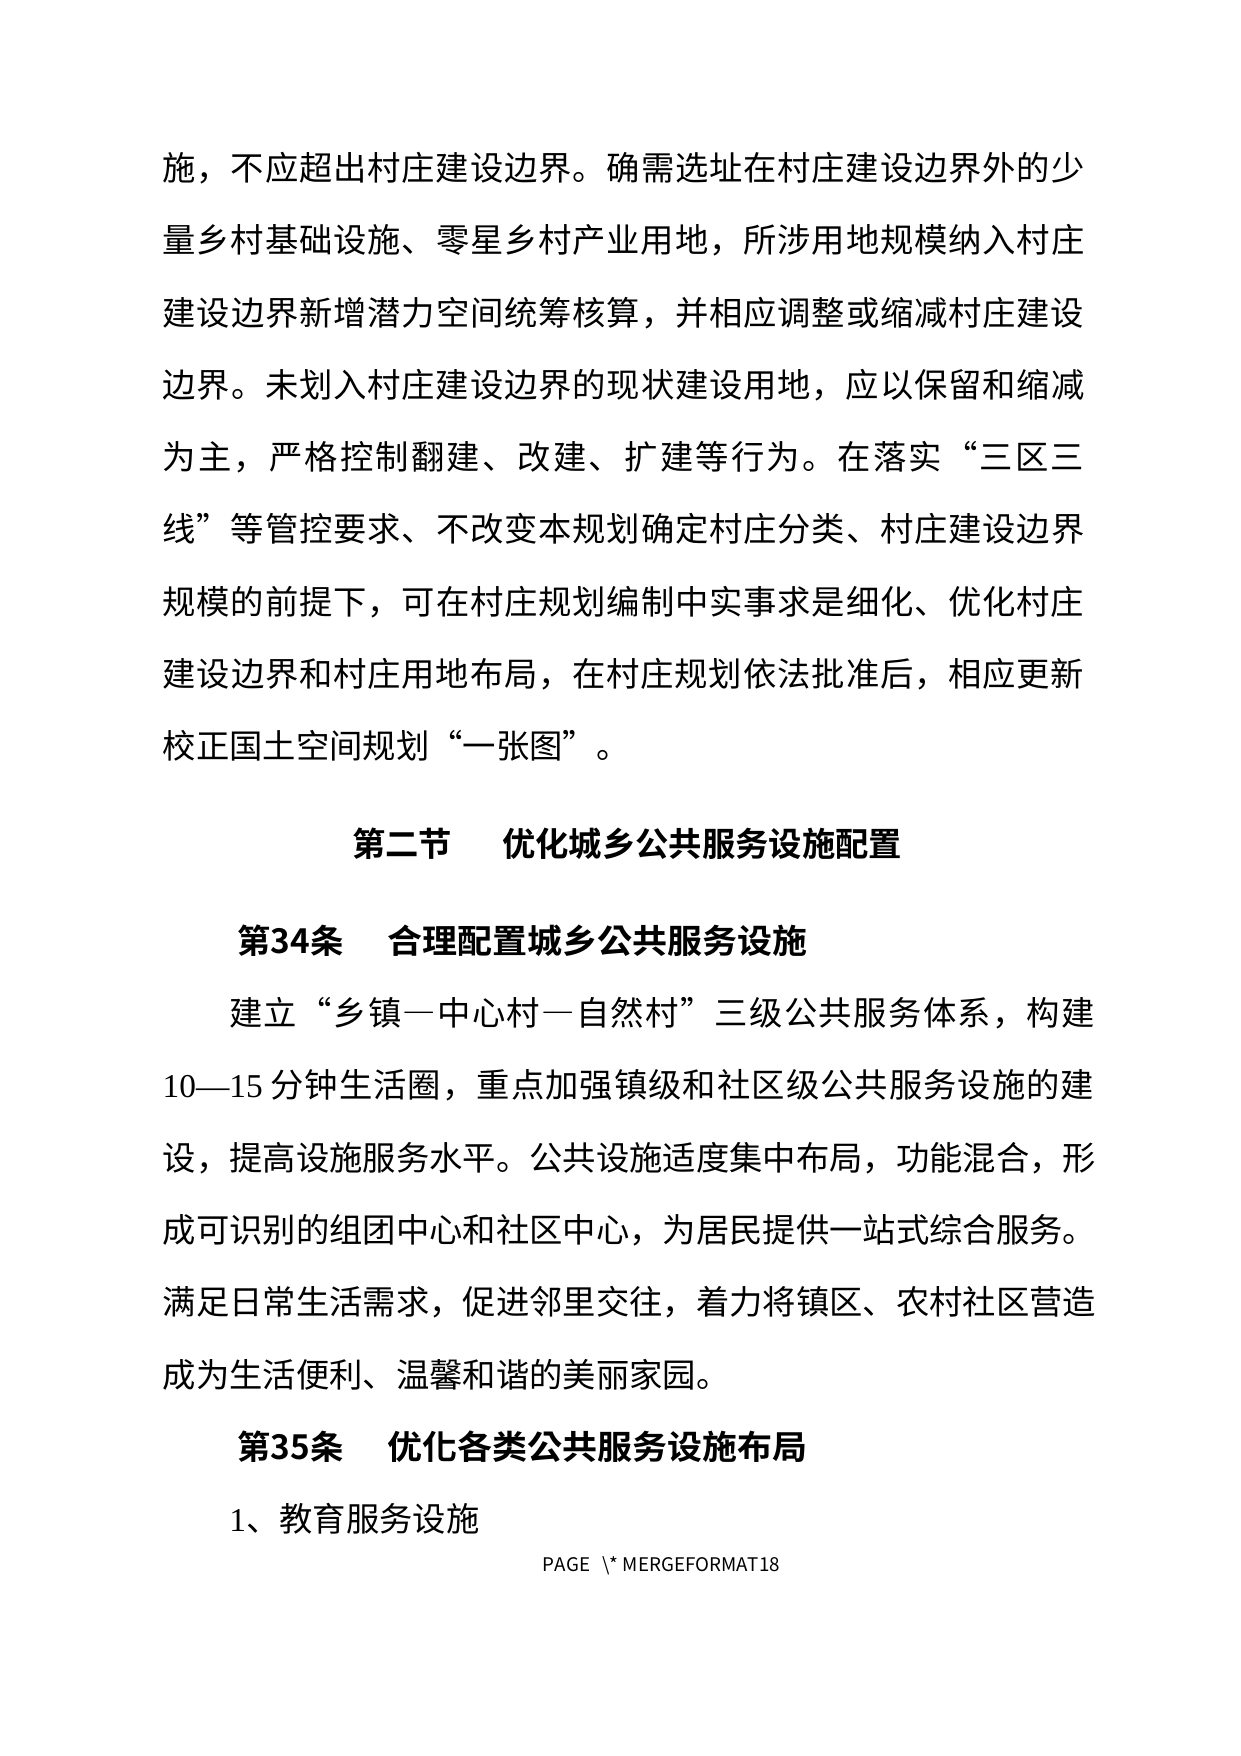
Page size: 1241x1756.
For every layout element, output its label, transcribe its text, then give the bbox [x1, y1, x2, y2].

text 优化各类公共服务设施布局 [162, 1421, 1085, 1469]
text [162, 142, 1085, 768]
text 建立“乡镇—中心村—自然村”三级公共服务体系，构建10—15分钟生活圈，重点加强镇级和社区级公共服务设施的建设，提高设施服务水平。公共设施适度集中布局，功能混合，形成可识别的组团中心和社区中心，为居民提供一站式综合服务。满足日常生活需求，促进邻里交往，着力将镇区、农村社区营造成为生活便利、温馨和谐的美丽家园。 [162, 987, 1096, 1397]
subtitle 优化城乡公共服务设施配置 [162, 817, 1091, 866]
text 合理配置城乡公共服务设施 [162, 914, 1085, 963]
text 1、教育服务设施 [162, 1493, 1096, 1541]
